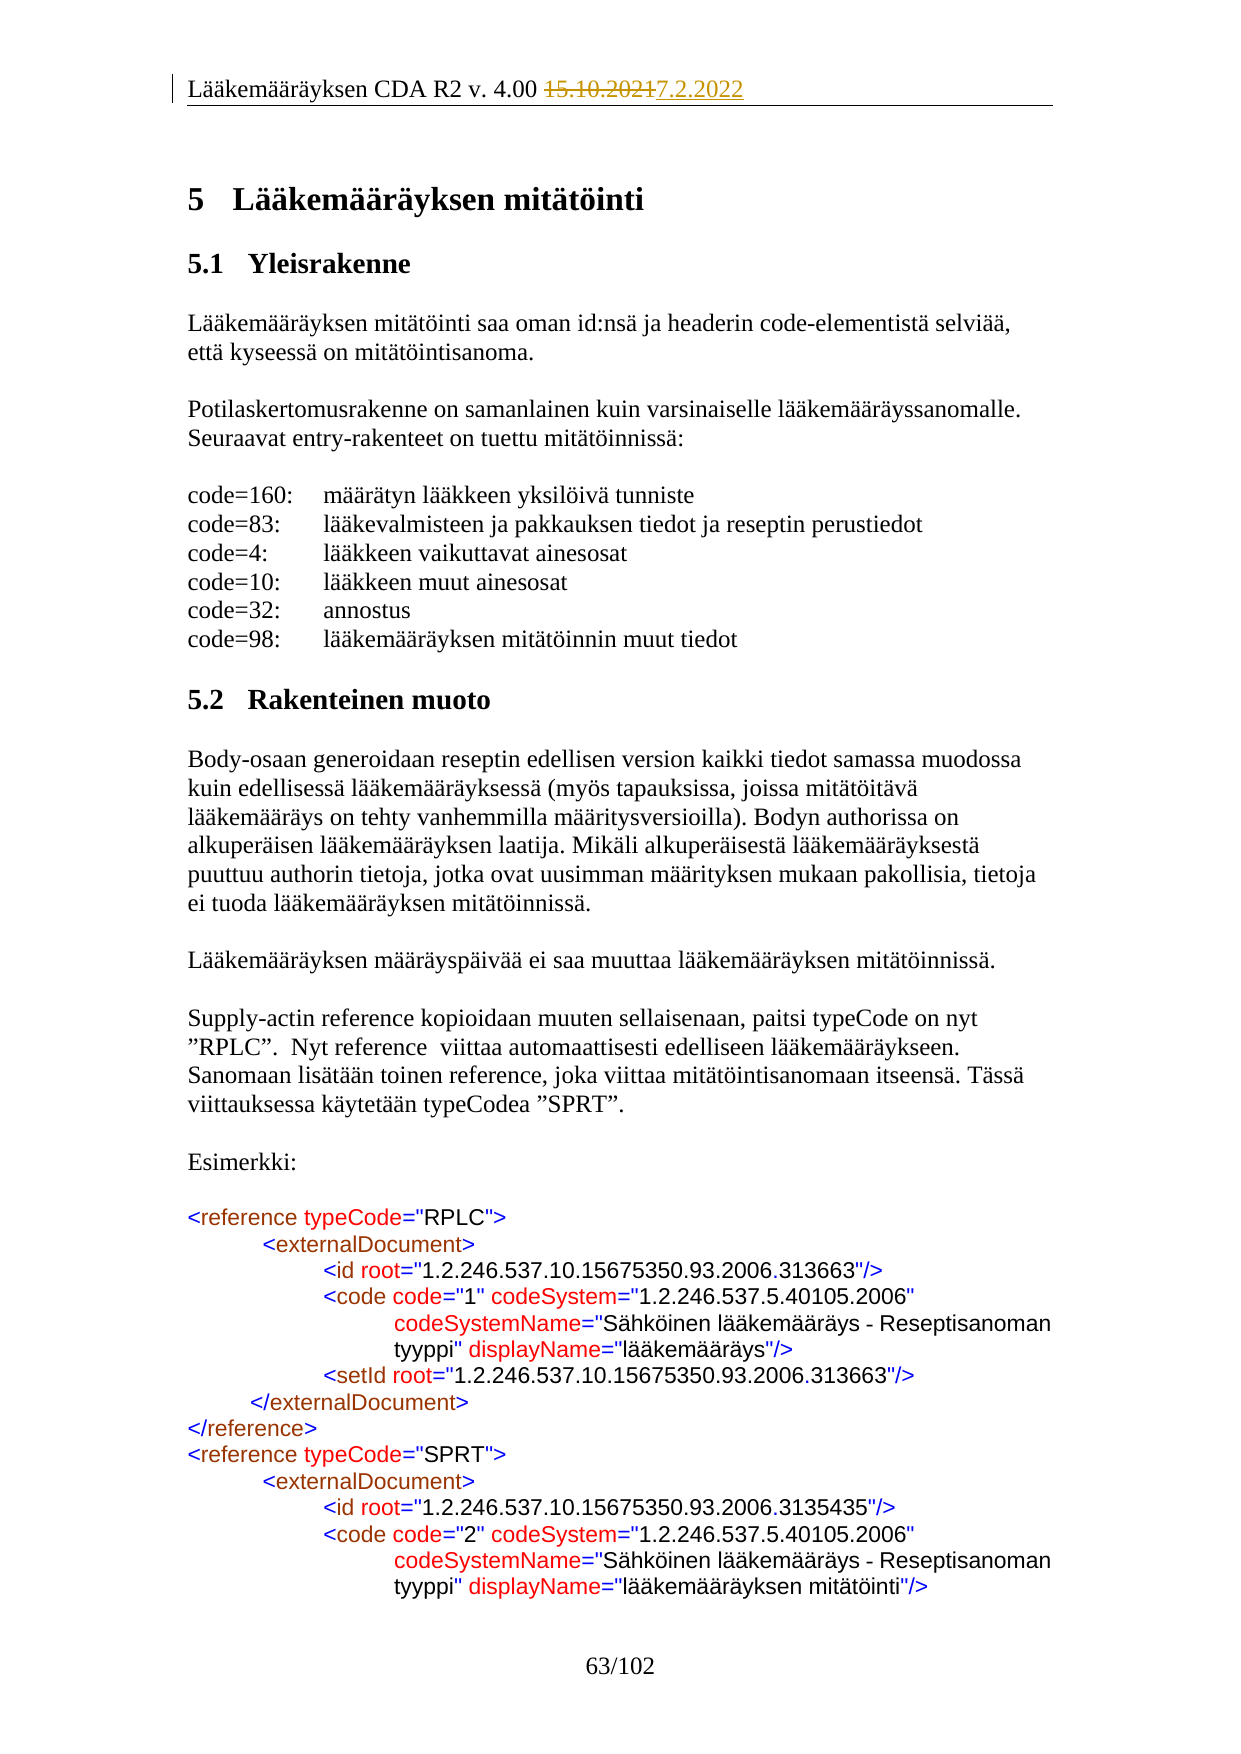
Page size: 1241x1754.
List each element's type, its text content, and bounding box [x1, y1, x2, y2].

text code=98: lääkemääräyksen mitätöinnin muut tiedot [187, 624, 1053, 653]
text <code code="1" codeSystem="1.2.246.537.5.40105.2006" codeSystemName="Sähköinen lääkemääräys - Reseptisanoman tyyppi" displayName="lääkemääräys"/> [323, 1283, 1053, 1362]
subtitle Rakenteinen muoto [187, 682, 1053, 715]
text </externalDocument> [187, 1389, 1053, 1415]
text Lääkemääräyksen mitätöinti saa oman id:nsä ja headerin code-elementistä selviää, että kyseessä on mitätöintisanoma. [187, 308, 1053, 366]
text <setId root="1.2.246.537.10.15675350.93.2006.313663"/> [187, 1362, 1053, 1389]
text </reference> [187, 1415, 1053, 1441]
text Lääkemääräyksen määräyspäivää ei saa muuttaa lääkemääräyksen mitätöinnissä. [187, 945, 1053, 974]
subtitle Lääkemääräyksen mitätöinti [187, 179, 1053, 217]
text code=10: lääkkeen muut ainesosat [187, 567, 1053, 596]
text <id root="1.2.246.537.10.15675350.93.2006.313663"/> [187, 1257, 1053, 1283]
text Body-osaan generoidaan reseptin edellisen version kaikki tiedot samassa muodossa kuin edellisessä lääkemääräyksessä (myös tapauksissa, joissa mitätöitävä lääkemääräys on tehty vanhemmilla määritysversioilla). Bodyn authorissa on alkuperäisen lääkemääräyksen laatija. Mikäli alkuperäisestä lääkemääräyksestä puuttuu authorin tietoja, jotka ovat uusimman määrityksen mukaan pakollisia, tietoja ei tuoda lääkemääräyksen mitätöinnissä. [187, 744, 1053, 917]
text Supply-actin reference kopioidaan muuten sellaisenaan, paitsi typeCode on nyt ”RPLC”. Nyt reference viittaa automaattisesti edelliseen lääkemääräykseen. Sanomaan lisätään toinen reference, joka viittaa mitätöintisanomaan itseensä. Tässä viittauksessa käytetään typeCodea ”SPRT”. [187, 1003, 1053, 1118]
text code=32: annostus [187, 596, 1053, 624]
text code=160: määrätyn lääkkeen yksilöivä tunniste [187, 481, 1053, 509]
text <externalDocument> [187, 1231, 1053, 1257]
text code=83: lääkevalmisteen ja pakkauksen tiedot ja reseptin perustiedot [187, 509, 1053, 538]
subtitle Yleisrakenne [187, 246, 1053, 279]
text <externalDocument> [187, 1468, 1053, 1494]
text code=4: lääkkeen vaikuttavat ainesosat [187, 538, 1053, 567]
text Esimerkki: [187, 1147, 1053, 1175]
text <code code="2" codeSystem="1.2.246.537.5.40105.2006" codeSystemName="Sähköinen lääkemääräys - Reseptisanoman tyyppi" displayName="lääkemääräyksen mitätöinti"/> [914, 1521, 1053, 1600]
text <reference typeCode="SPRT"> [187, 1441, 1053, 1468]
text <reference typeCode="RPLC"> [187, 1204, 1053, 1231]
text <id root="1.2.246.537.10.15675350.93.2006.3135435"/> [187, 1494, 1053, 1521]
text Potilaskertomusrakenne on samanlainen kuin varsinaiselle lääkemääräyssanomalle. Seuraavat entry-rakenteet on tuettu mitätöinnissä: [187, 394, 1053, 452]
